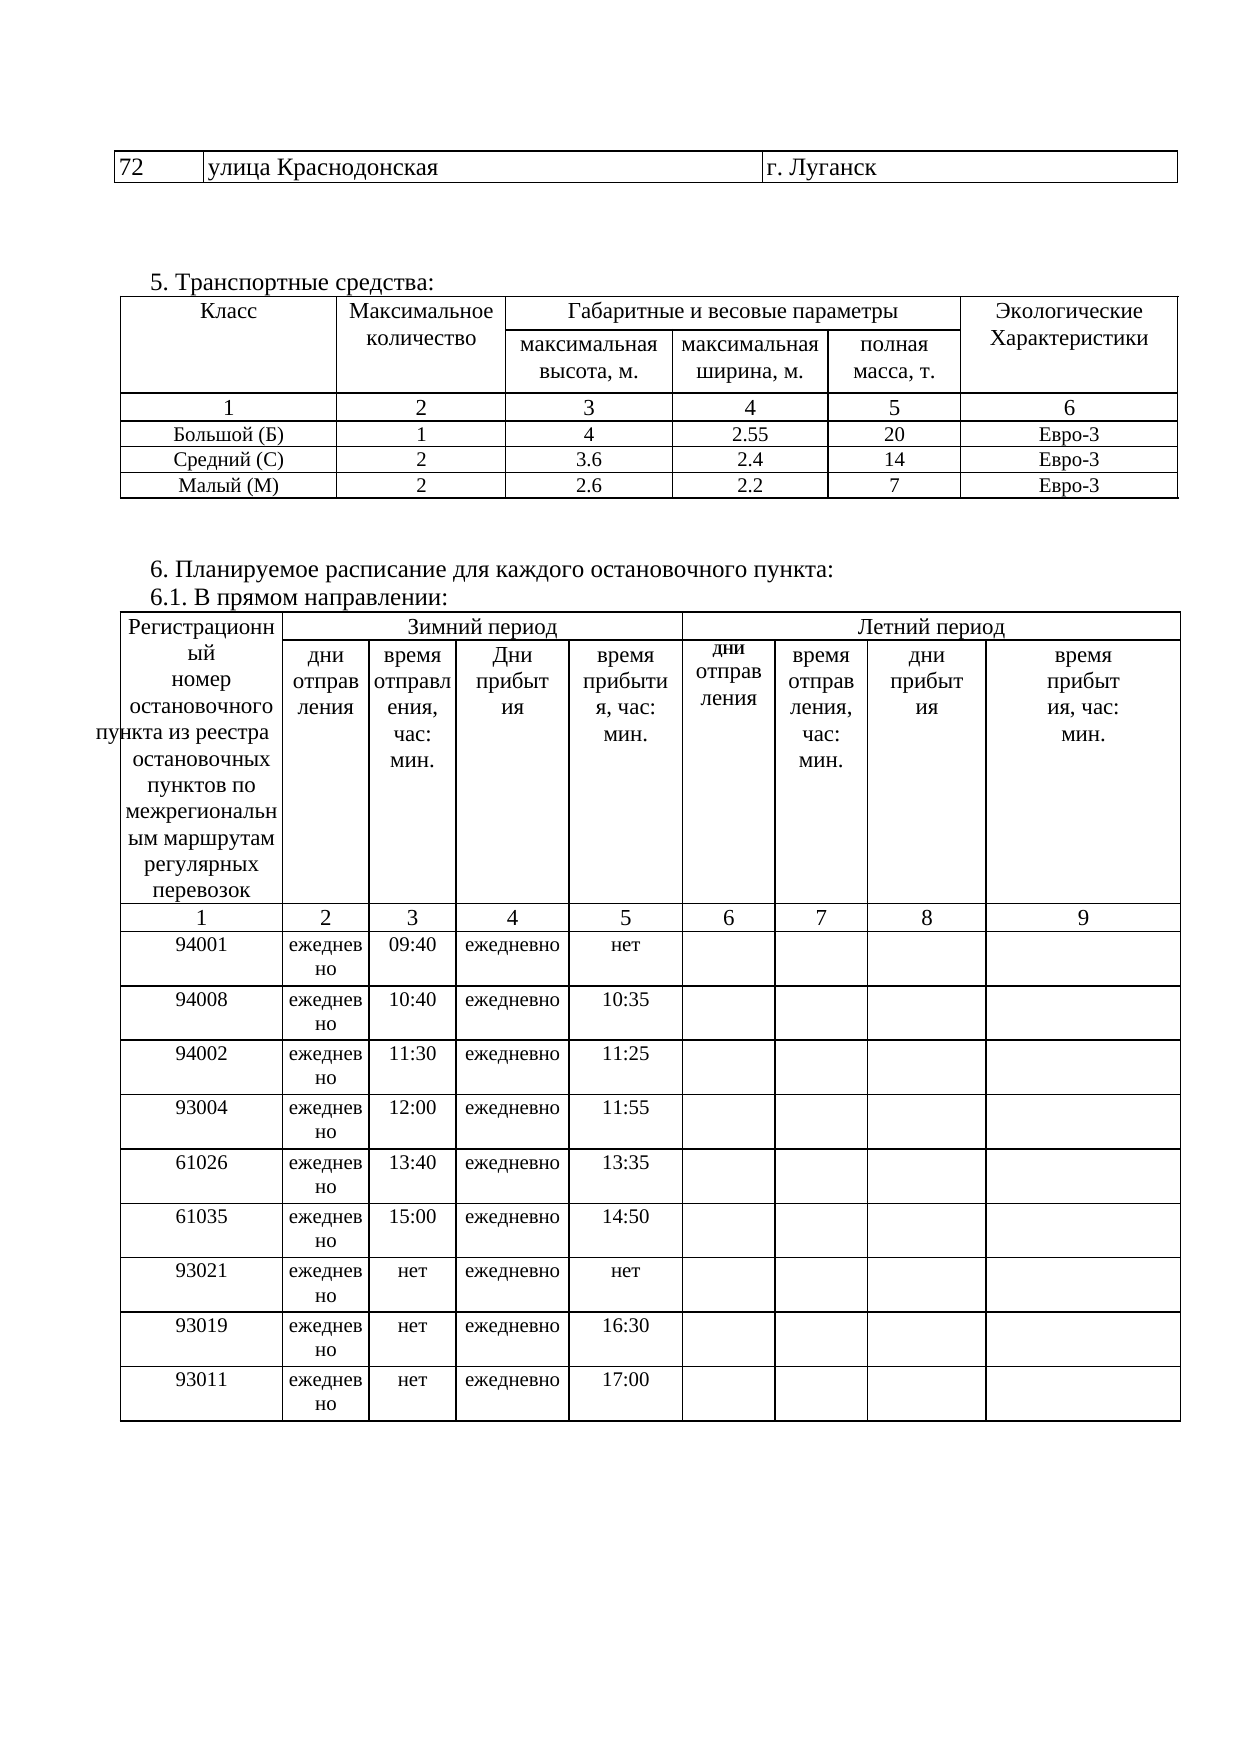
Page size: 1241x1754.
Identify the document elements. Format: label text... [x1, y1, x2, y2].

table_cell [868, 1041, 985, 1094]
table_cell 1 [121, 394, 336, 420]
table_cell 5 [829, 394, 960, 420]
table_cell [683, 932, 774, 985]
table_cell [776, 1313, 867, 1366]
table_cell Евро-3 [961, 447, 1177, 471]
table_cell дни прибыт ия [868, 641, 985, 903]
table_cell дни отправ ления [283, 641, 368, 903]
table_cell 1 [337, 422, 505, 446]
table_cell 20 [829, 422, 960, 446]
table_cell [868, 1095, 985, 1148]
table_cell 72 [115, 152, 203, 181]
table_cell 10:35 [570, 987, 682, 1039]
table_cell ежедневно [457, 1258, 568, 1311]
table_cell [868, 1150, 985, 1202]
table_cell [683, 987, 774, 1039]
table_cell [683, 1204, 774, 1257]
table_cell [987, 1041, 1180, 1094]
table_cell [776, 1204, 867, 1257]
table_cell [776, 1095, 867, 1148]
table_cell ежедневно [283, 1095, 368, 1148]
table_cell 8 [868, 904, 985, 931]
table_cell нет [370, 1258, 455, 1311]
table_cell [987, 1095, 1180, 1148]
table_cell 11:25 [570, 1041, 682, 1094]
table_cell ежедневно [457, 1204, 568, 1257]
table_cell 14 [829, 447, 960, 471]
table_cell [868, 1313, 985, 1366]
table_cell ежедневно [457, 1095, 568, 1148]
table_cell 94008 [121, 987, 282, 1039]
table_header Зимний период [283, 613, 682, 639]
table_cell 7 [829, 473, 960, 497]
table_cell 9 [987, 904, 1180, 931]
table_cell [776, 987, 867, 1039]
table_cell ежедневно [283, 1150, 368, 1202]
table_cell 93021 [121, 1258, 282, 1311]
table_cell [776, 1367, 867, 1420]
table_cell 2 [283, 904, 368, 931]
table_cell [776, 1150, 867, 1202]
text 6.1. В прямом направлении: [150, 582, 1090, 611]
table_cell 2 [337, 473, 505, 497]
table_cell 2.2 [673, 473, 827, 497]
table_cell полная масса, т. [829, 331, 960, 392]
table_cell улица Краснодонская [204, 152, 762, 181]
table_cell ежедневно [283, 1041, 368, 1094]
table_cell 6 [961, 394, 1177, 420]
table_cell [683, 1313, 774, 1366]
table_cell ежедневно [283, 1313, 368, 1366]
table_cell Евро-3 [961, 422, 1177, 446]
table_header Экологические Характеристики [961, 297, 1177, 392]
table_cell [987, 1150, 1180, 1202]
table_cell 11:30 [370, 1041, 455, 1094]
table_cell 2.4 [673, 447, 827, 471]
table_cell Евро-3 [961, 473, 1177, 497]
table_cell 4 [506, 422, 672, 446]
table_cell 61035 [121, 1204, 282, 1257]
table_cell [683, 1258, 774, 1311]
table_header Максимальное количество [337, 297, 505, 392]
table_cell [683, 1367, 774, 1420]
table_cell 2 [337, 447, 505, 471]
table_cell ежедневно [283, 1258, 368, 1311]
table_cell [987, 1367, 1180, 1420]
table_cell 5 [570, 904, 682, 931]
table_cell 3.6 [506, 447, 672, 471]
table_cell 6 [683, 904, 774, 931]
table_cell максимальная высота, м. [506, 331, 672, 392]
table_cell 2.6 [506, 473, 672, 497]
table_cell [868, 987, 985, 1039]
table_cell ежедневно [283, 987, 368, 1039]
table_cell ежедневно [283, 932, 368, 985]
table_cell 3 [506, 394, 672, 420]
text 5. Транспортные средства: [150, 267, 1090, 296]
table_cell ежедневно [457, 1041, 568, 1094]
table_cell [683, 1150, 774, 1202]
table_header Класс [121, 297, 336, 392]
table_cell [776, 1258, 867, 1311]
text 6. Планируемое расписание для каждого остановочного пункта: [150, 554, 1090, 582]
table_cell время прибыт ия, час: мин. [987, 641, 1180, 903]
table_cell 14:50 [570, 1204, 682, 1257]
table_cell ежедневно [457, 932, 568, 985]
table_cell Дни прибыт ия [457, 641, 568, 903]
table_header Габаритные и весовые параметры [506, 297, 960, 329]
table_cell нет [570, 932, 682, 985]
table_cell 4 [457, 904, 568, 931]
table_cell ежедневно [457, 1313, 568, 1366]
table_cell 13:35 [570, 1150, 682, 1202]
table_cell 1 [121, 904, 282, 931]
table_cell [987, 1204, 1180, 1257]
table_cell 12:00 [370, 1095, 455, 1148]
table_cell [987, 932, 1180, 985]
table_cell [868, 932, 985, 985]
table_cell нет [570, 1258, 682, 1311]
table_cell Средний (С) [121, 447, 336, 471]
table_cell 4 [673, 394, 827, 420]
table_cell 17:00 [570, 1367, 682, 1420]
table_cell [868, 1204, 985, 1257]
table_cell нет [370, 1313, 455, 1366]
table_cell ежедневно [457, 1150, 568, 1202]
table_cell Малый (М) [121, 473, 336, 497]
table_cell [776, 932, 867, 985]
table_cell время отправл ения, час: мин. [370, 641, 455, 903]
table_cell ежедневно [457, 987, 568, 1039]
table_cell 94001 [121, 932, 282, 985]
table_cell ежедневно [283, 1204, 368, 1257]
table_cell ежедневно [283, 1367, 368, 1420]
table_cell 61026 [121, 1150, 282, 1202]
table_cell [868, 1258, 985, 1311]
table_cell 94002 [121, 1041, 282, 1094]
table_cell г. Луганск [763, 152, 1177, 181]
table_cell [987, 987, 1180, 1039]
table_cell 15:00 [370, 1204, 455, 1257]
table_cell 2 [337, 394, 505, 420]
table_cell ДНИ отправ ления [683, 641, 774, 903]
table_cell 3 [370, 904, 455, 931]
table_cell 11:55 [570, 1095, 682, 1148]
table_header Летний период [683, 613, 1180, 639]
table_cell [987, 1258, 1180, 1311]
table_cell 09:40 [370, 932, 455, 985]
table_cell [868, 1367, 985, 1420]
table_cell [776, 1041, 867, 1094]
table_cell 10:40 [370, 987, 455, 1039]
table_cell 7 [776, 904, 867, 931]
table_cell время отправ ления, час: мин. [776, 641, 867, 903]
table_cell ежедневно [457, 1367, 568, 1420]
table_cell 93011 [121, 1367, 282, 1420]
table_header Регистрационный номер остановочного пункта из реестра остановочных пунктов по межрегиональным маршрутам регулярных перевозок [121, 613, 282, 903]
table_cell 93004 [121, 1095, 282, 1148]
table_cell [683, 1095, 774, 1148]
table_cell нет [370, 1367, 455, 1420]
table_cell максимальная ширина, м. [673, 331, 827, 392]
table_cell время прибыти я, час: мин. [570, 641, 682, 903]
table_cell 16:30 [570, 1313, 682, 1366]
table_cell [683, 1041, 774, 1094]
table_cell Большой (Б) [121, 422, 336, 446]
table_cell 13:40 [370, 1150, 455, 1202]
table_cell 93019 [121, 1313, 282, 1366]
table_cell [987, 1313, 1180, 1366]
table_cell 2.55 [673, 422, 827, 446]
